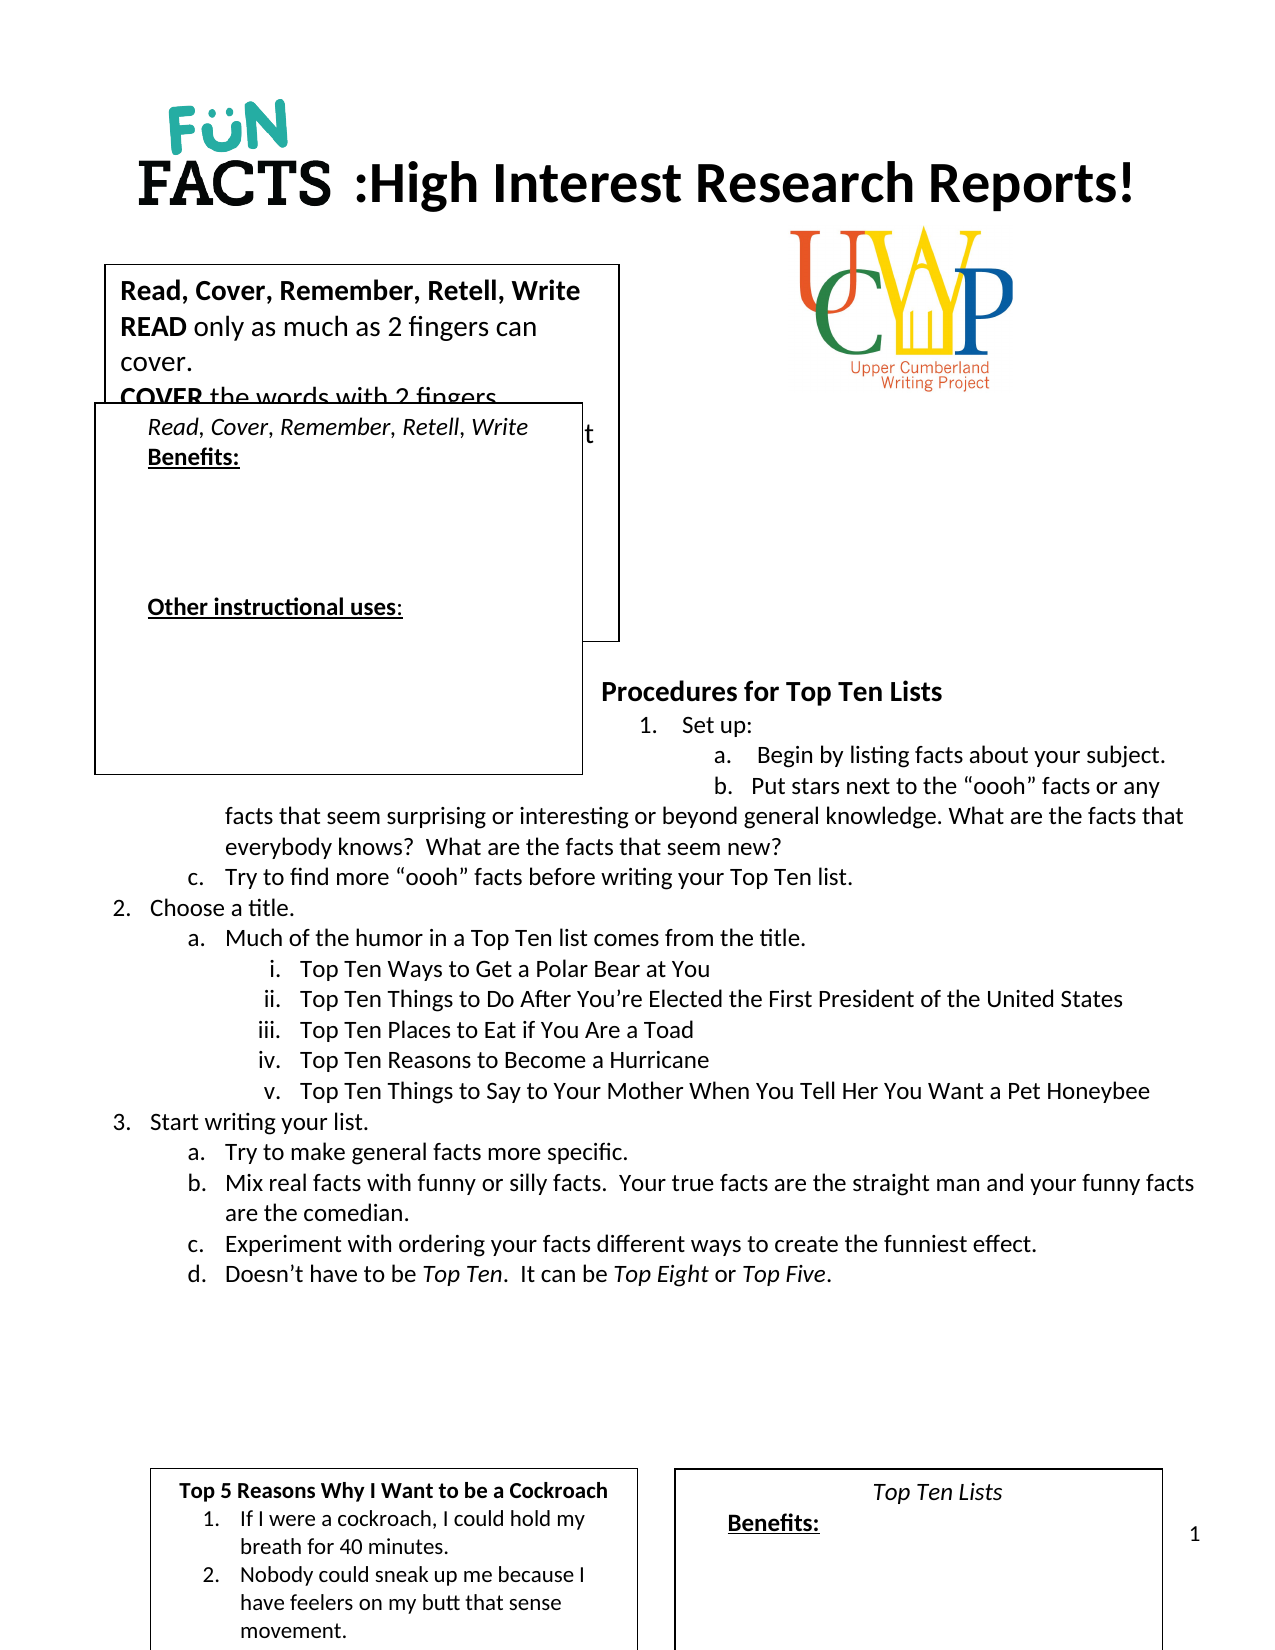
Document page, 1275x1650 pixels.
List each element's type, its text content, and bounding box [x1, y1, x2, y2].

list Top Ten Ways to Get a Polar Bear at You [281, 953, 1200, 983]
list Top Ten Places to Eat if You Are a Toad [281, 1014, 1200, 1044]
list Mix real facts with funny or silly facts. Your true facts are the straight man and your funny facts are the comedian. [187, 1167, 1200, 1228]
list Begin by listing facts about your subject. [187, 739, 1200, 770]
list Choose a title. [112, 892, 1200, 922]
list Top Ten Things to Do After You’re Elected the First President of the United States [281, 983, 1200, 1014]
text :High Interest Research Reports! [75, 146, 1200, 217]
picture [787, 225, 1013, 392]
list Experiment with ordering your facts different ways to create the funniest effect. [187, 1228, 1200, 1258]
list Try to make general facts more specific. [187, 1136, 1200, 1167]
list Top Ten Things to Say to Your Mother When You Tell Her You Want a Pet Honeybee [281, 1075, 1200, 1106]
list Start writing your list. [112, 1106, 1200, 1136]
list Put stars next to the “oooh” facts or any facts that seem surprising or interesting or beyond general knowledge. What are the facts that everybody knows? What are the facts that seem new? [187, 770, 1200, 861]
list Much of the humor in a Top Ten list comes from the title. [187, 922, 1200, 953]
list Top Ten Reasons to Become a Hurricane [281, 1044, 1200, 1075]
list Doesn’t have to be Top Ten. It can be Top Eight or Top Five. [187, 1258, 1200, 1289]
list Try to find more “oooh” facts before writing your Top Ten list. [187, 861, 1200, 892]
text Procedures for Top Ten Lists [75, 673, 1200, 709]
picture [131, 90, 335, 213]
list Set up: [112, 709, 1200, 739]
